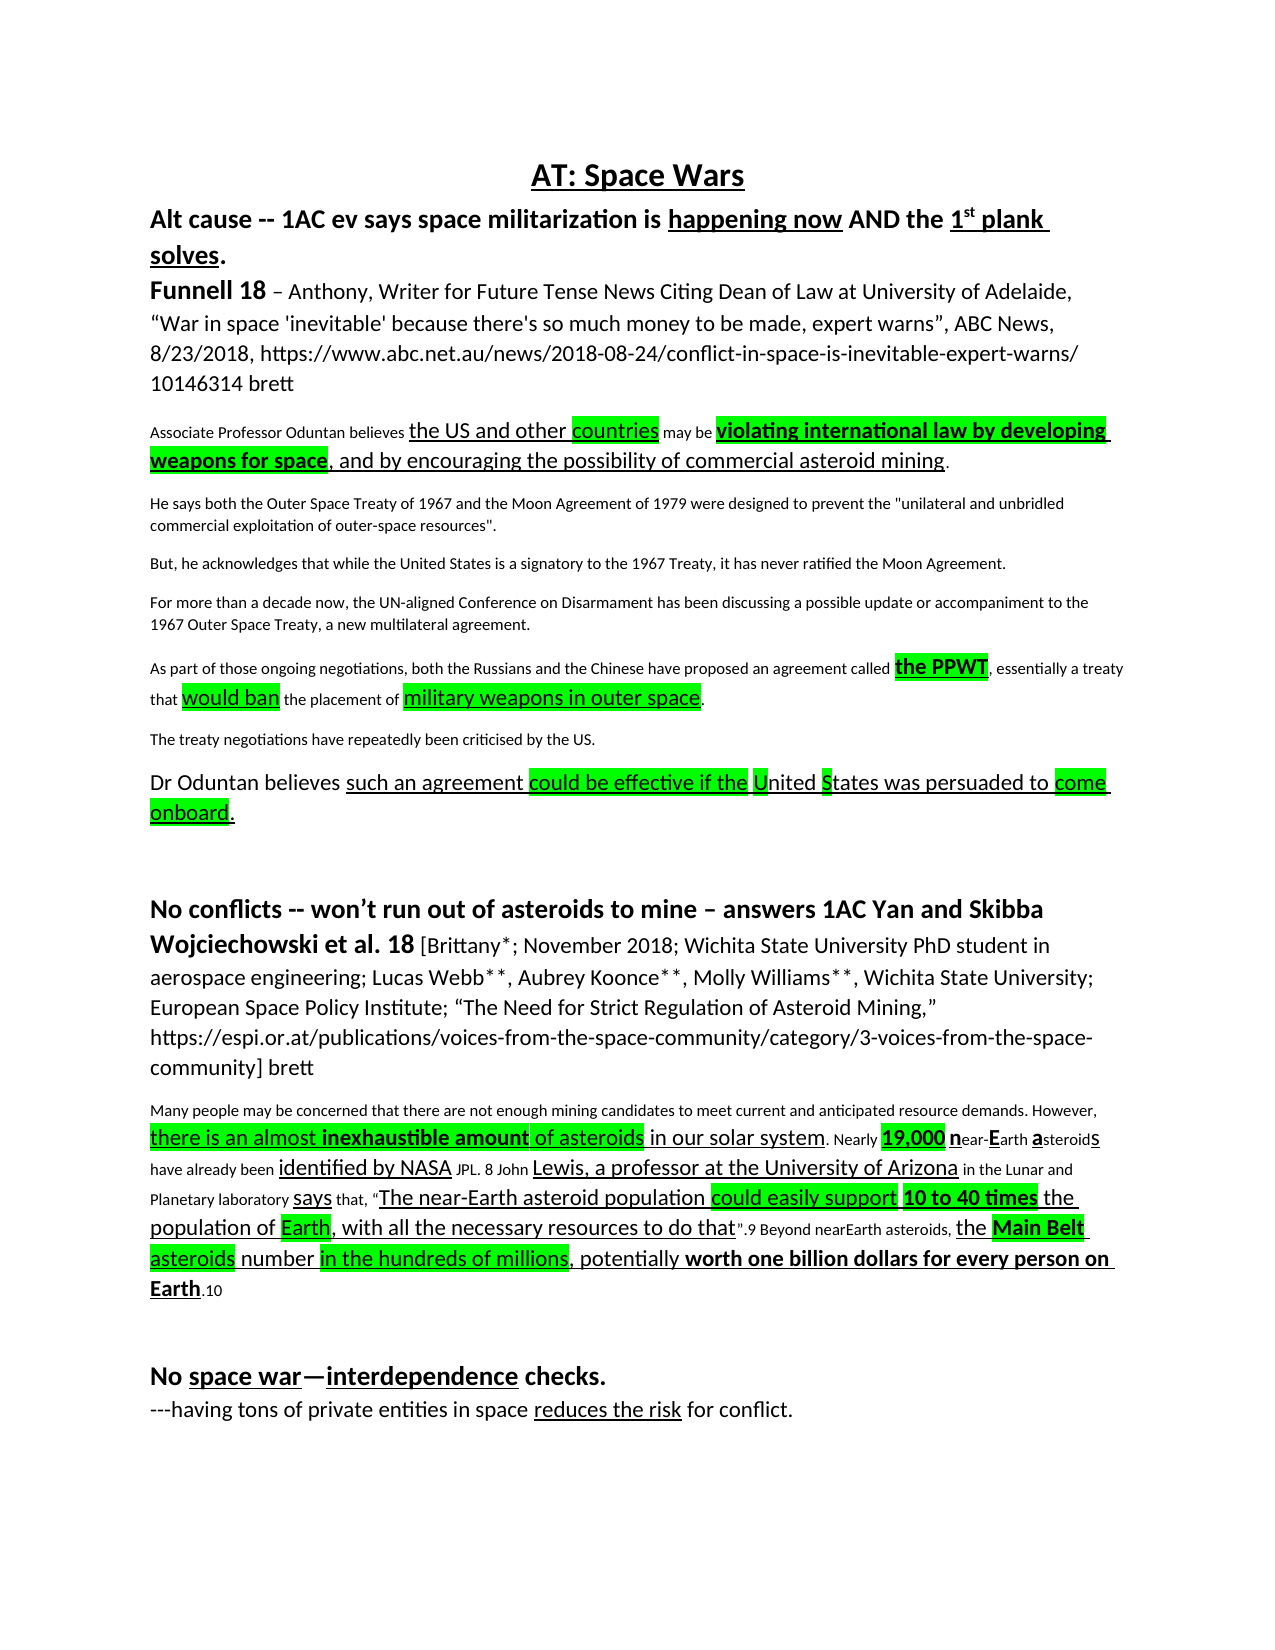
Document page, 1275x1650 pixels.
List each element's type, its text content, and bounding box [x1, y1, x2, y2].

text He says both the Outer Space Treaty of 1967 and the Moon Agreement of 1979 were designed to prevent the "unilateral and unbridled commercial exploitation of outer-space resources". [150, 493, 1125, 535]
text ---having tons of private entities in space reduces the risk for conflict. [150, 1395, 1125, 1423]
text Funnell 18 – Anthony, Writer for Future Tense News Citing Dean of Law at University of Adelaide, “War in space 'inevitable' because there's so much money to be made, expert warns”, ABC News, 8/23/2018, https://www.abc.net.au/news/2018-08-24/conflict-in-space-is-inevitable-expert-warns/10146314 brett [150, 273, 1125, 397]
text But, he acknowledges that while the United States is a signatory to the 1967 Treaty, it has never ratified the Moon Agreement. [150, 553, 1125, 574]
text Wojciechowski et al. 18 [Brittany*; November 2018; Wichita State University PhD student in aerospace engineering; Lucas Webb**, Aubrey Koonce**, Molly Williams**, Wichita State University; European Space Policy Institute; “The Need for Strict Regulation of Asteroid Mining,” https://espi.or.at/publications/voices-from-the-space-community/category/3-voices-from-the-space-community] brett [150, 928, 1125, 1082]
subtitle AT: Space Wars [150, 154, 1125, 195]
text Many people may be concerned that there are not enough mining candidates to meet current and anticipated resource demands. However, there is an almost inexhaustible amount of asteroids in our solar system. Nearly 19,000 near-Earth asteroids have already been identified by NASA JPL. 8 John Lewis, a professor at the University of Arizona in the Lunar and Planetary laboratory says that, “The near-Earth asteroid population could easily support 10 to 40 times the population of Earth, with all the necessary resources to do that”.9 Beyond nearEarth asteroids, the Main Belt asteroids number in the hundreds of millions, potentially worth one billion dollars for every person on Earth.10 [150, 1100, 1125, 1302]
text As part of those ongoing negotiations, both the Russians and the Chinese have proposed an agreement called the PPWT, essentially a treaty that would ban the placement of military weapons in outer space. [150, 652, 1125, 711]
text For more than a decade now, the UN-aligned Conference on Disarmament has been discussing a possible update or accompaniment to the 1967 Outer Space Treaty, a new multilateral agreement. [150, 592, 1125, 634]
subtitle No space war—interdependence checks. [150, 1359, 1125, 1392]
text The treaty negotiations have repeatedly been criticised by the US. [150, 729, 1125, 750]
text Associate Professor Oduntan believes the US and other countries may be violating international law by developing weapons for space, and by encouraging the possibility of commercial asteroid mining. [150, 416, 1125, 474]
subtitle No conflicts -- won’t run out of asteroids to mine – answers 1AC Yan and Skibba [150, 892, 1125, 925]
subtitle Alt cause -- 1AC ev says space militarization is happening now AND the 1st plank solves. [150, 202, 1125, 271]
text Dr Oduntan believes such an agreement could be effective if the United States was persuaded to come onboard. [150, 768, 1125, 826]
